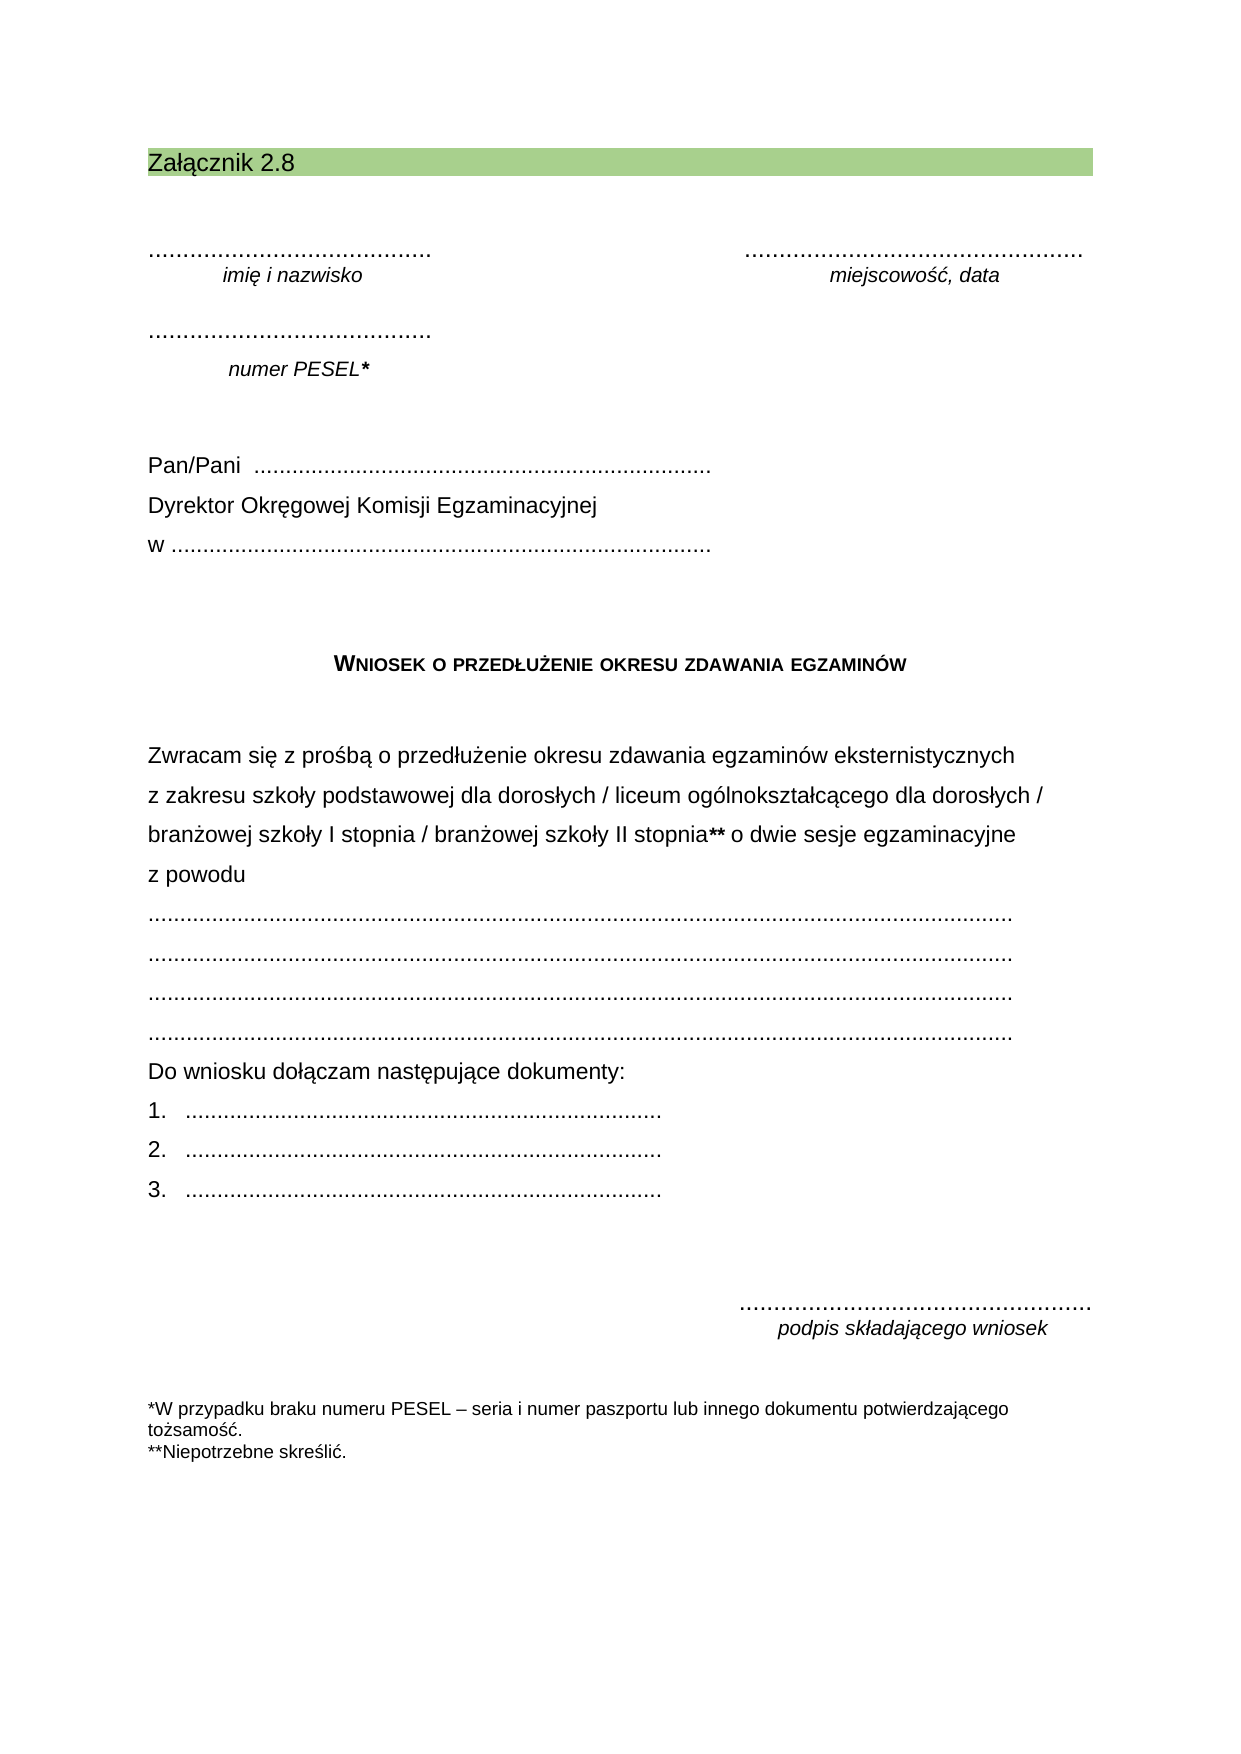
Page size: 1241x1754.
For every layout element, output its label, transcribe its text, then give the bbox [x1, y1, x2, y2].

text *W przypadku braku numeru PESEL – seria i numer paszportu lub innego dokumentu potwierdzającego tożsamość. [148, 1397, 1093, 1440]
text **Niepotrzebne skreślić. [148, 1440, 1093, 1462]
list ........................................................................... [148, 1176, 1093, 1202]
text Załącznik 2.8 [148, 148, 1093, 176]
text ........................................................................................................................................ [148, 1018, 1093, 1045]
text w ..................................................................................... [148, 531, 1093, 558]
list ........................................................................... [148, 1136, 1093, 1163]
text ......................................... [148, 315, 1093, 344]
text ................................................... [148, 1287, 1093, 1316]
text Do wniosku dołączam następujące dokumenty: [148, 1058, 1093, 1084]
text ........................................................................................................................................ [148, 979, 1093, 1005]
text Dyrektor Okręgowej Komisji Egzaminacyjnej [148, 492, 1093, 518]
text Zwracam się z prośbą o przedłużenie okresu zdawania egzaminów eksternistycznych z zakresu szkoły podstawowej dla dorosłych / liceum ogólnokształcącego dla dorosłych / branżowej szkoły I stopnia / branżowej szkoły II stopnia** o dwie sesje egzaminacyjne z powodu [148, 742, 1093, 887]
text podpis składającego wniosek [148, 1316, 1093, 1340]
text Pan/Pani ........................................................................ [148, 452, 1093, 479]
text ........................................................................................................................................ [148, 900, 1093, 926]
subtitle Wniosek o przedłużenie okresu zdawania egzaminów [148, 650, 1093, 676]
text ........................................................................................................................................ [148, 939, 1093, 966]
list ........................................................................... [148, 1097, 1093, 1123]
text imię i nazwisko miejscowość, data [148, 263, 1093, 287]
text ......................................... ................................................. [148, 234, 1093, 263]
text numer PESEL* [148, 357, 1093, 381]
